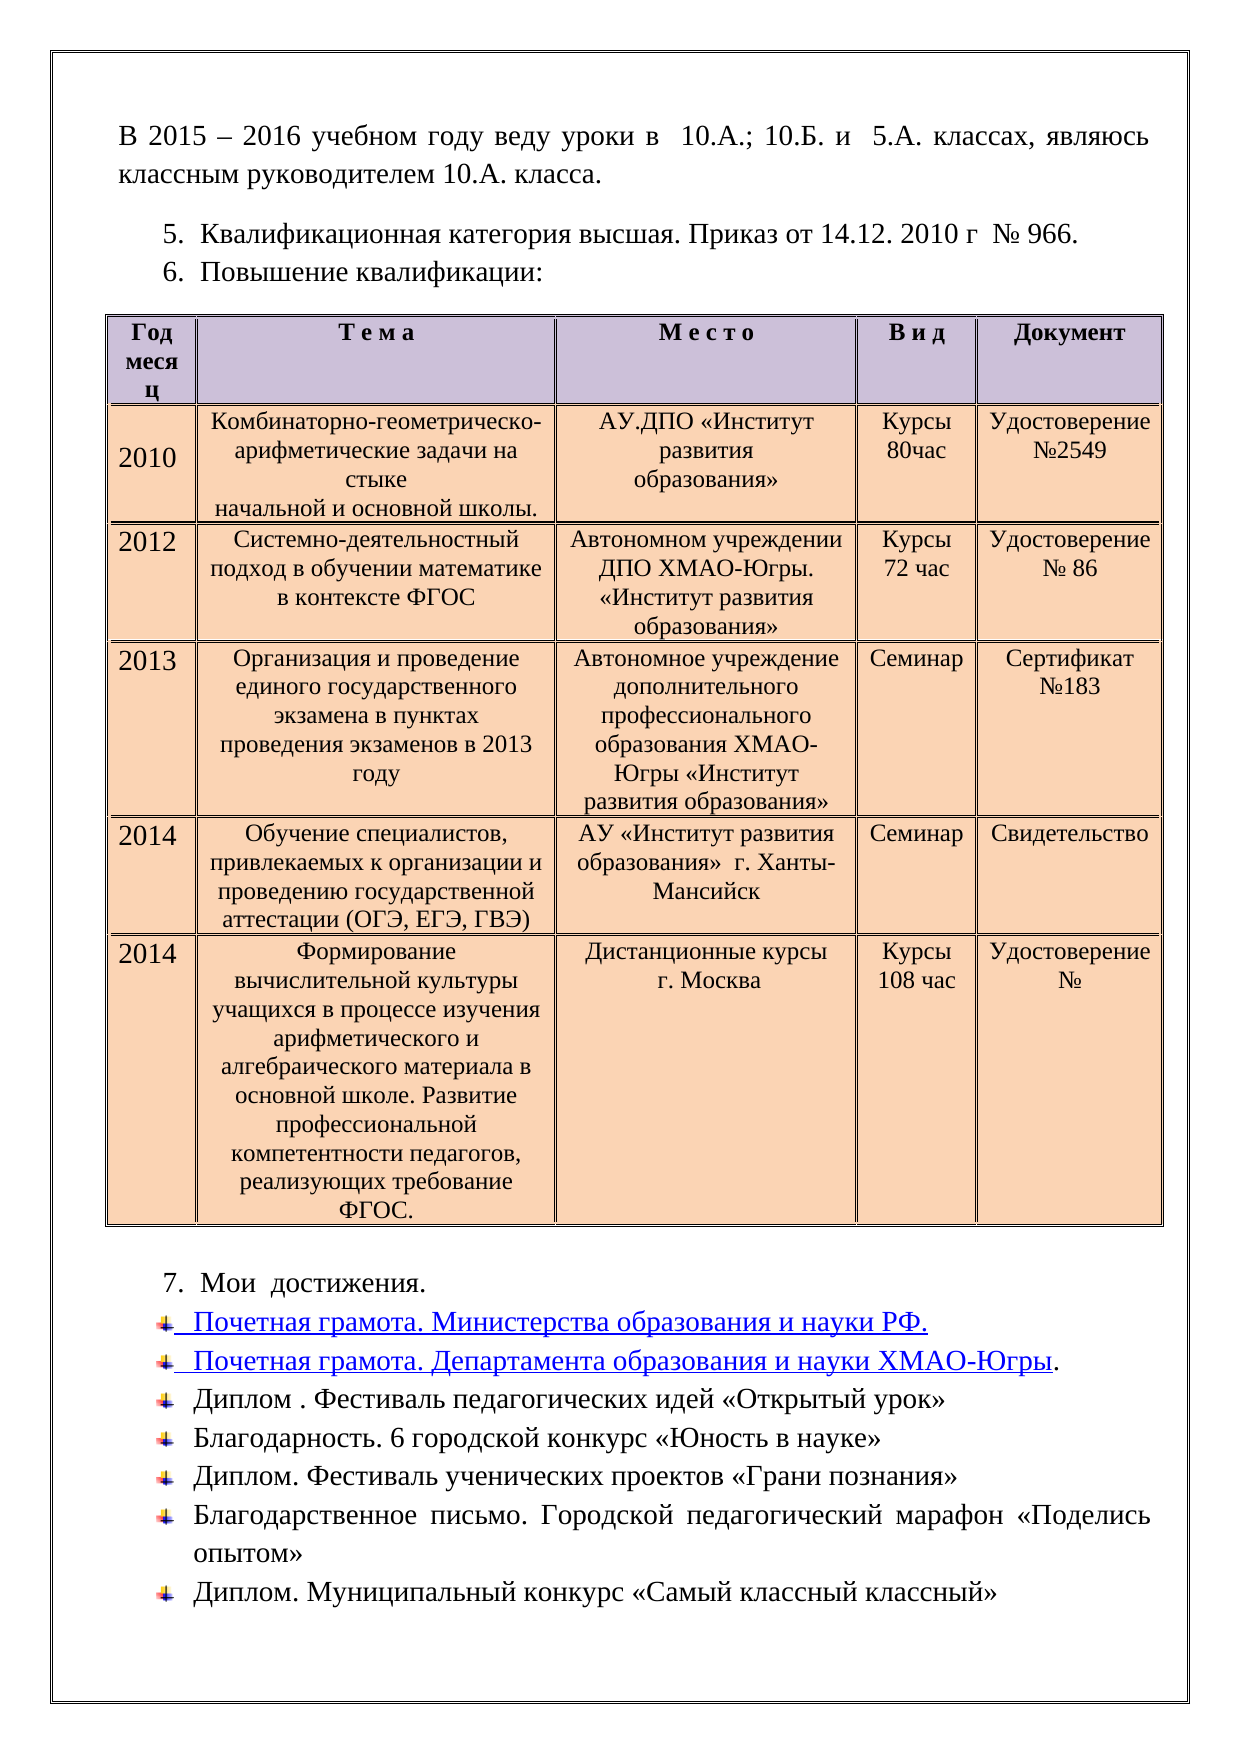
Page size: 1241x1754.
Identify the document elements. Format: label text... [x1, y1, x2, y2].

table_cell Курсы 72 час [858, 525, 975, 639]
picture [156, 1430, 174, 1447]
table_cell Удостоверение № 86 [978, 521, 1161, 639]
table_cell Курсы 80час [858, 406, 975, 521]
picture [156, 1314, 174, 1332]
table_cell Обучение специалистов, привлекаемых к организации и проведению государственной аттестации (ОГЭ, ЕГЭ, ГВЭ) [198, 818, 554, 933]
list Диплом. Фестиваль ученических проектов «Грани познания» [156, 1458, 1152, 1492]
picture [156, 1584, 174, 1602]
table_cell Удостоверение № [977, 933, 1163, 1224]
table_cell Семинар [858, 643, 975, 815]
table_cell 2012 [108, 521, 195, 639]
table_cell Автономном учреждении ДПО ХМАО-Югры. «Институт развития образования» [557, 525, 855, 639]
table_header Документ [977, 317, 1161, 403]
picture [156, 1507, 174, 1525]
table_cell Семинар [858, 818, 975, 933]
table_cell Свидетельство [977, 815, 1163, 933]
table_cell Дистанционные курсы г. Москва [556, 933, 857, 1224]
table_cell Формирование вычислительной культуры учащихся в процессе изучения арифметического и алгебраического материала в основной школе. Развитие профессиональной компетентности педагогов, реализующих требование ФГОС. [196, 933, 556, 1224]
table_cell Системно-деятельностный подход в обучении математике в контексте ФГОС [198, 525, 554, 639]
table_cell Организация и проведение единого государственного экзамена в пунктах проведения экзаменов в 2013 году [198, 643, 554, 815]
table_cell Автономное учреждение дополнительного профессионального образования ХМАО-Югры «Институт развития образования» [557, 643, 855, 815]
table_cell АУ.ДПО «Институт развития образования» [557, 406, 855, 521]
table_cell Курсы 108 час [857, 933, 977, 1224]
table_header Год месяц [108, 317, 196, 403]
list Повышение квалификации: [162, 254, 1152, 288]
table_cell Сертификат №183 [978, 640, 1161, 815]
list Почетная грамота. Департамента образования и науки ХМАО-Югры. [156, 1343, 1152, 1376]
picture [156, 1391, 174, 1409]
list Диплом . Фестиваль педагогических идей «Открытый урок» [156, 1381, 1152, 1415]
table_cell 2010 [107, 403, 196, 521]
text В 2015 – 2016 учебном году веду уроки в 10.А.; 10.Б. и 5.А. классах, являюсь классным руководителем 10.А. класса. [118, 118, 1152, 190]
table_header М е с т о [556, 315, 857, 403]
list Почетная грамота. Министерства образования и науки РФ. [156, 1304, 1152, 1338]
table_cell АУ «Институт развития образования» г. Ханты-Мансийск [557, 818, 855, 933]
list Благодарность. 6 городской конкурс «Юность в науке» [156, 1420, 1152, 1453]
table_cell 2014 [107, 933, 196, 1224]
picture [156, 1469, 174, 1486]
table_header В и д [857, 315, 977, 403]
table_cell 2013 [108, 640, 195, 815]
list Мои достижения. [162, 1266, 1152, 1299]
list Благодарственное письмо. Городской педагогический марафон «Поделись опытом» [156, 1497, 1152, 1569]
list Диплом. Муниципальный конкурс «Самый классный классный» [156, 1574, 1152, 1607]
picture [156, 1353, 174, 1370]
list Квалификационная категория высшая. Приказ от 14.12. 2010 г № 966. [162, 216, 1152, 249]
table_cell Удостоверение №2549 [977, 403, 1163, 521]
table_header Т е м а [196, 315, 556, 403]
table_cell 2014 [107, 815, 196, 933]
table_cell Комбинаторно-геометрическо- арифметические задачи на стыке начальной и основной школы. [198, 406, 554, 521]
